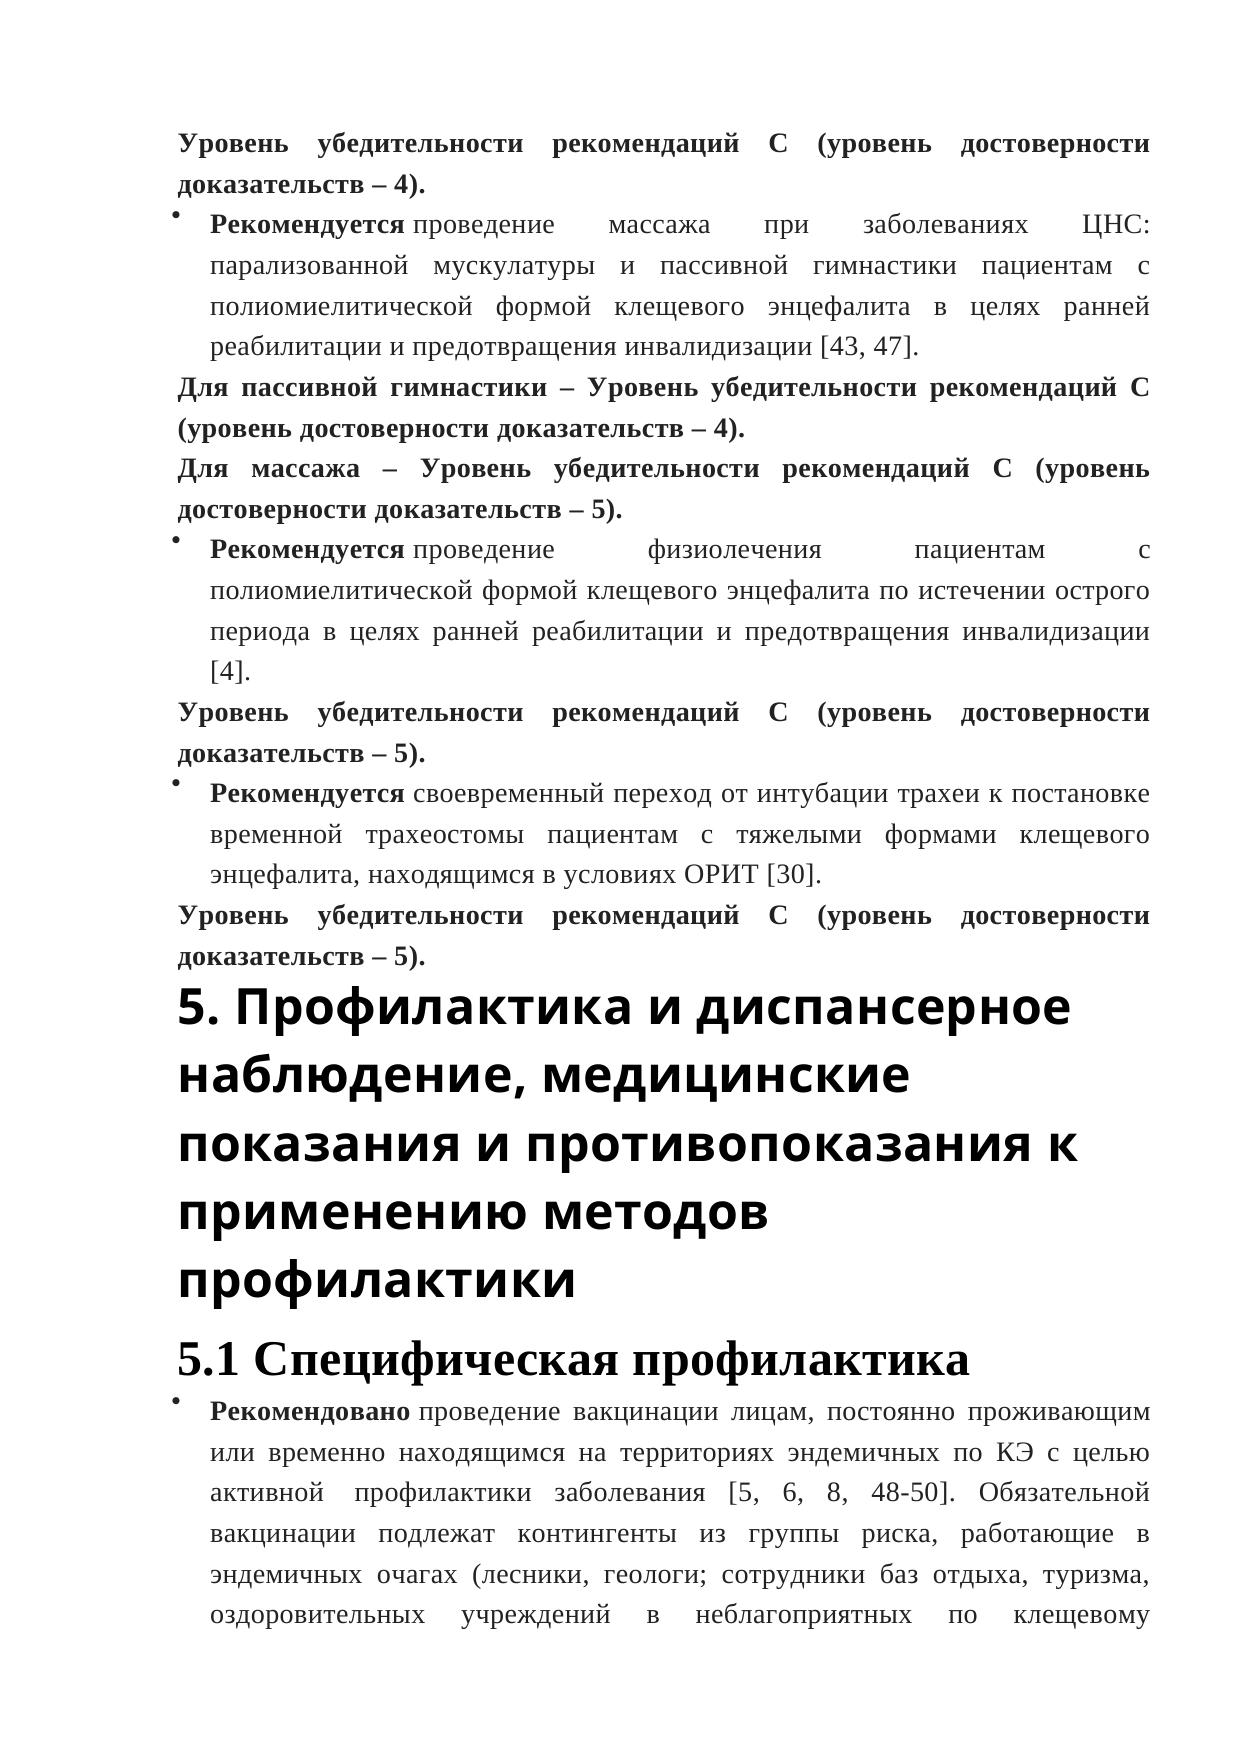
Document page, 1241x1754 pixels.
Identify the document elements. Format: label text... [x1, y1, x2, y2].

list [172, 1386, 1152, 1630]
list Рекомендуется проведение физиолечения пациентам с полиомиелитической формой клещевого энцефалита по истечении острого периода в целях ранней реабилитации и предотвращения инвалидизации [4]. [172, 524, 1152, 687]
text 5. Профилактика и диспансерное наблюдение, медицинские показания и противопоказания к применению методов профилактики [177, 971, 1152, 1312]
text Уровень убедительности рекомендаций С (уровень достоверности доказательств – 4). [177, 118, 1152, 199]
text Уровень убедительности рекомендаций С (уровень достоверности доказательств – 5). [177, 687, 1152, 768]
list Рекомендуется проведение массажа при заболеваниях ЦНС: парализованной мускулатуры и пассивной гимнастики пациентам с полиомиелитической формой клещевого энцефалита в целях ранней реабилитации и предотвращения инвалидизации [43, 47]. [172, 199, 1152, 362]
text Для массажа – Уровень убедительности рекомендаций С (уровень достоверности доказательств – 5). [177, 443, 1152, 524]
text Уровень убедительности рекомендаций С (уровень достоверности доказательств – 5). [177, 890, 1152, 971]
text 5.1 Специфическая профилактика [177, 1328, 1152, 1386]
text Для пассивной гимнастики – Уровень убедительности рекомендаций С (уровень достоверности доказательств – 4). [177, 362, 1152, 443]
list Рекомендуется своевременный переход от интубации трахеи к постановке временной трахеостомы пациентам с тяжелыми формами клещевого энцефалита, находящимся в условиях ОРИТ [30]. [172, 768, 1152, 890]
